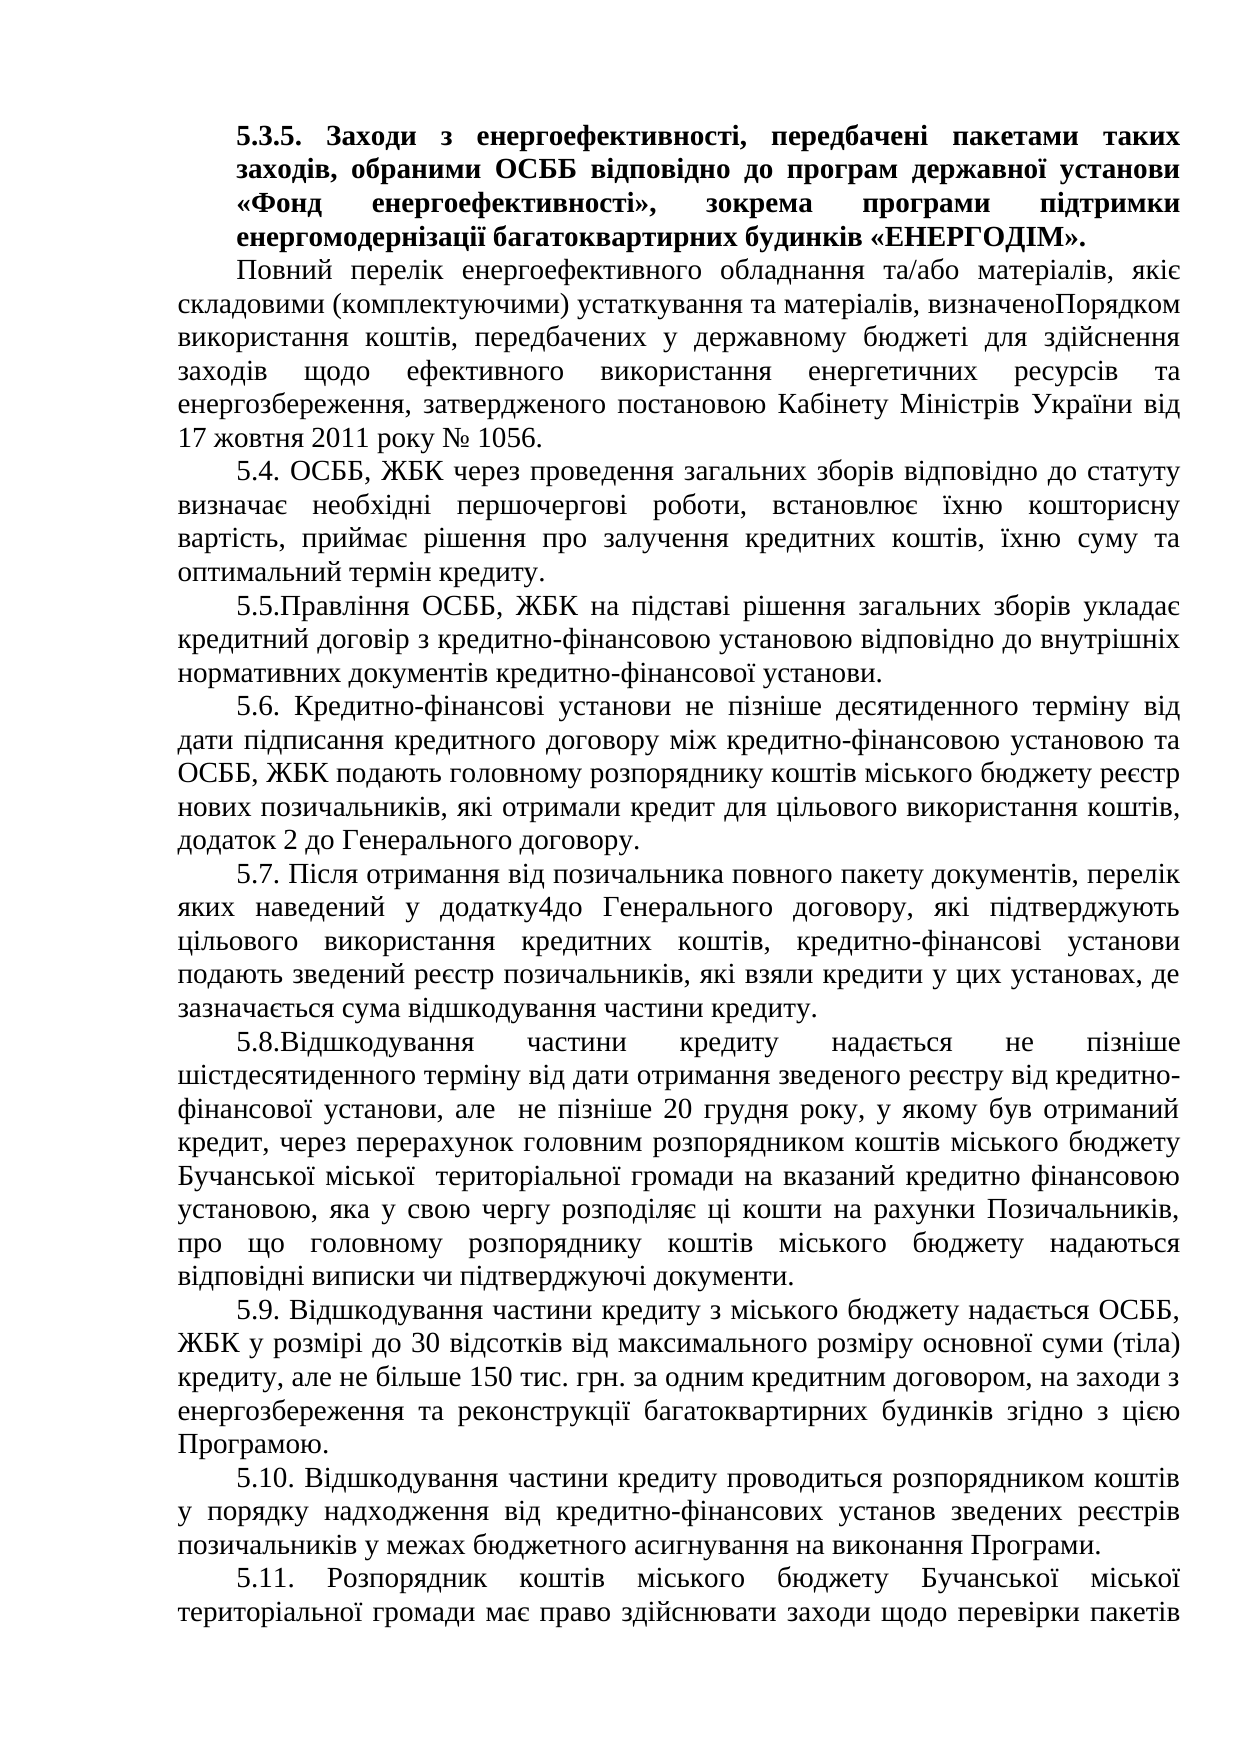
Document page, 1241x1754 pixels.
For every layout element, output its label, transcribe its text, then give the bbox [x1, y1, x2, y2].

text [177, 1560, 1181, 1627]
text 5.10. Відшкодування частини кредиту проводиться розпорядником коштів у порядку надходження від кредитно-фінансових установ зведених реєстрів позичальників у межах бюджетного асигнування на виконання Програми. [177, 1460, 1181, 1560]
text 5.5.Правління ОСББ, ЖБК на підставі рішення загальних зборів укладає кредитний договір з кредитно-фінансовою установою відповідно до внутрішніх нормативних документів кредитно-фінансової установи. [177, 588, 1181, 688]
text 5.4. ОСББ, ЖБК через проведення загальних зборів відповідно до статуту визначає необхідні першочергові роботи, встановлює їхню кошторисну вартість, приймає рішення про залучення кредитних коштів, їхню суму та оптимальний термін кредиту. [177, 453, 1181, 588]
text 5.7. Після отримання від позичальника повного пакету документів, перелік яких наведений у додатку4до Генерального договору, які підтверджують цільового використання кредитних коштів, кредитно-фінансові установи подають зведений реєстр позичальників, які взяли кредити у цих установах, де зазначається сума відшкодування частини кредиту. [177, 856, 1181, 1024]
text Повний перелік енергоефективного обладнання та/або матеріалів, якіє складовими (комплектуючими) устаткування та матеріалів, визначеноПорядком використання коштів, передбачених у державному бюджеті для здійснення заходів щодо ефективного використання енергетичних ресурсів та енергозбереження, затвердженого постановою Кабінету Міністрів України від 17 жовтня 2011 року № 1056. [177, 252, 1181, 453]
text 5.3.5. Заходи з енергоефективності, передбачені пакетами таких заходів, обраними ОСББ відповідно до програм державної установи «Фонд енергоефективності», зокрема програми підтримки енергомодернізації багатоквартирних будинків «ЕНЕРГОДІМ». [236, 118, 1181, 252]
text 5.6. Кредитно-фінансові установи не пізніше десятиденного терміну від дати підписання кредитного договору між кредитно-фінансовою установою та ОСББ, ЖБК подають головному розпоряднику коштів міського бюджету реєстр нових позичальників, які отримали кредит для цільового використання коштів, додаток 2 до Генерального договору. [177, 688, 1181, 856]
text 5.8.Відшкодування частини кредиту надається не пізніше шістдесятиденного терміну від дати отримання зведеного реєстру від кредитно-фінансової установи, але не пізніше 20 грудня року, у якому був отриманий кредит, через перерахунок головним розпорядником коштів міського бюджету Бучанської міської територіальної громади на вказаний кредитно фінансовою установою, яка у свою чергу розподіляє ці кошти на рахунки Позичальників, про що головному розпоряднику коштів міського бюджету надаються відповідні виписки чи підтверджуючі документи. [177, 1024, 1181, 1292]
text 5.9. Відшкодування частини кредиту з міського бюджету надається ОСББ, ЖБК у розмірі до 30 відсотків від максимального розміру основної суми (тіла) кредиту, але не більше 150 тис. грн. за одним кредитним договором, на заходи з енергозбереження та реконструкції багатоквартирних будинків згідно з цією Програмою. [177, 1292, 1181, 1460]
